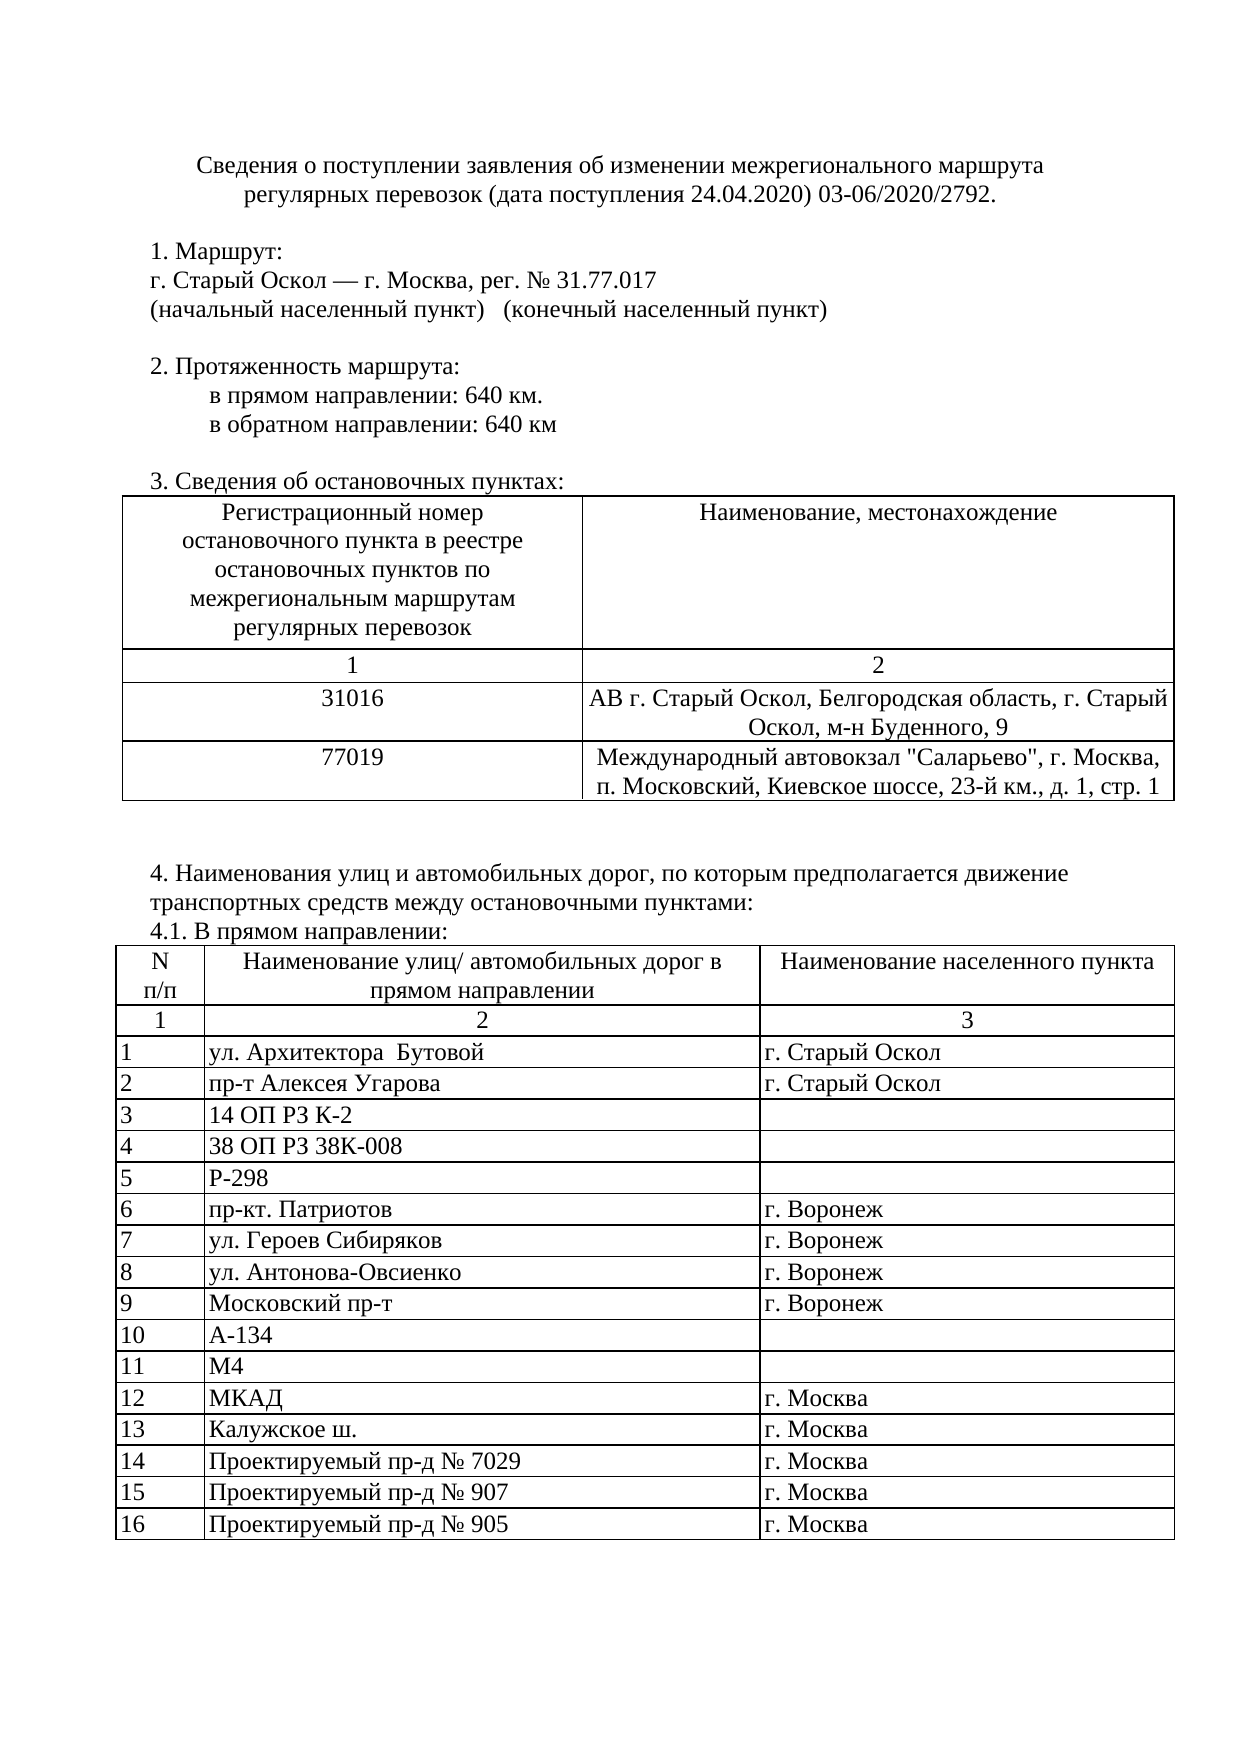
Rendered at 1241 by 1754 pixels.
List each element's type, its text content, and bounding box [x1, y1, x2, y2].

text в обратном направлении: 640 км [150, 409, 1090, 437]
table_cell 14 [117, 1446, 204, 1476]
table_cell 1 [117, 1037, 204, 1067]
table_cell пр-кт. Патриотов [205, 1194, 759, 1224]
table_cell 6 [117, 1194, 204, 1224]
table_header Наименование населенного пункта [761, 946, 1174, 1004]
table_cell 3 [761, 1006, 1174, 1035]
text 2. Протяженность маршрута: [150, 351, 1090, 380]
table_cell 10 [117, 1320, 204, 1350]
table_cell г. Воронеж [761, 1289, 1174, 1318]
text г. Старый Оскол — г. Москва, рег. № 31.77.017 [150, 265, 1090, 294]
table_cell г. Москва [761, 1415, 1174, 1444]
table_cell 14 ОП РЗ К-2 [205, 1100, 759, 1130]
table_cell 16 [117, 1509, 204, 1539]
table_cell 13 [117, 1415, 204, 1444]
table_cell г. Старый Оскол [761, 1068, 1174, 1098]
table_cell М4 [205, 1352, 759, 1381]
table_cell г. Москва [761, 1509, 1174, 1539]
table_cell 3 [117, 1100, 204, 1130]
table_cell 1 [123, 650, 582, 681]
table_cell 2 [205, 1006, 759, 1035]
table_cell 9 [117, 1289, 204, 1318]
table_header N п/п [117, 946, 204, 1004]
table_cell 7 [117, 1226, 204, 1256]
text Сведения о поступлении заявления об изменении межрегионального маршрута регулярных перевозок (дата поступления 24.04.2020) 03-06/2020/2792. [150, 150, 1090, 207]
table_cell А-134 [205, 1320, 759, 1350]
table_cell 1 [117, 1006, 204, 1035]
table_header Наименование, местонахождение [583, 497, 1173, 648]
table_cell МКАД [205, 1383, 759, 1413]
table_cell г. Воронеж [761, 1194, 1174, 1224]
text (начальный населенный пункт) (конечный населенный пункт) [150, 294, 1090, 322]
table_cell [761, 1100, 1174, 1130]
table_cell Р-298 [205, 1163, 759, 1193]
table_cell Проектируемый пр-д № 907 [205, 1477, 759, 1507]
table_header Наименование улиц/ автомобильных дорог в прямом направлении [205, 946, 759, 1004]
text 3. Сведения об остановочных пунктах: [150, 466, 1090, 495]
text 4.1. В прямом направлении: [150, 916, 1090, 945]
table_cell [761, 1352, 1174, 1381]
table_cell [761, 1320, 1174, 1350]
table_cell 31016 [123, 683, 582, 740]
table_cell Калужское ш. [205, 1415, 759, 1444]
table_cell 4 [117, 1131, 204, 1161]
table_cell Московский пр-т [205, 1289, 759, 1318]
table_cell 77019 [123, 742, 582, 799]
text 4. Наименования улиц и автомобильных дорог, по которым предполагается движение транспортных средств между остановочными пунктами: [150, 858, 1090, 916]
table_cell 5 [117, 1163, 204, 1193]
table_cell 2 [117, 1068, 204, 1098]
table_cell ул. Героев Сибиряков [205, 1226, 759, 1256]
table_cell ул. Антонова-Овсиенко [205, 1257, 759, 1287]
table_cell г. Воронеж [761, 1257, 1174, 1287]
table_cell 2 [583, 650, 1173, 681]
text в прямом направлении: 640 км. [150, 380, 1090, 409]
table_cell 11 [117, 1352, 204, 1381]
table_cell пр-т Алексея Угарова [205, 1068, 759, 1098]
table_header Регистрационный номер остановочного пункта в реестре остановочных пунктов по межрегиональным маршрутам регулярных перевозок [123, 497, 582, 648]
table_cell г. Воронеж [761, 1226, 1174, 1256]
table_cell АВ г. Старый Оскол, Белгородская область, г. Старый Оскол, м-н Буденного, 9 [583, 683, 1173, 740]
text 1. Маршрут: [150, 236, 1090, 265]
table_cell 12 [117, 1383, 204, 1413]
table_cell 8 [117, 1257, 204, 1287]
table_cell г. Москва [761, 1383, 1174, 1413]
table_cell г. Старый Оскол [761, 1037, 1174, 1067]
table_cell Международный автовокзал "Саларьево", г. Москва, п. Московский, Киевское шоссе, 23-й км., д. 1, стр. 1 [583, 742, 1173, 799]
table_cell Проектируемый пр-д № 7029 [205, 1446, 759, 1476]
table_cell 15 [117, 1477, 204, 1507]
table_cell Проектируемый пр-д № 905 [205, 1509, 759, 1539]
table_cell [761, 1163, 1174, 1193]
table_cell г. Москва [761, 1446, 1174, 1476]
table_cell 38 ОП РЗ 38К-008 [205, 1131, 759, 1161]
table_cell [761, 1131, 1174, 1161]
table_cell г. Москва [761, 1477, 1174, 1507]
table_cell ул. Архитектора Бутовой [205, 1037, 759, 1067]
